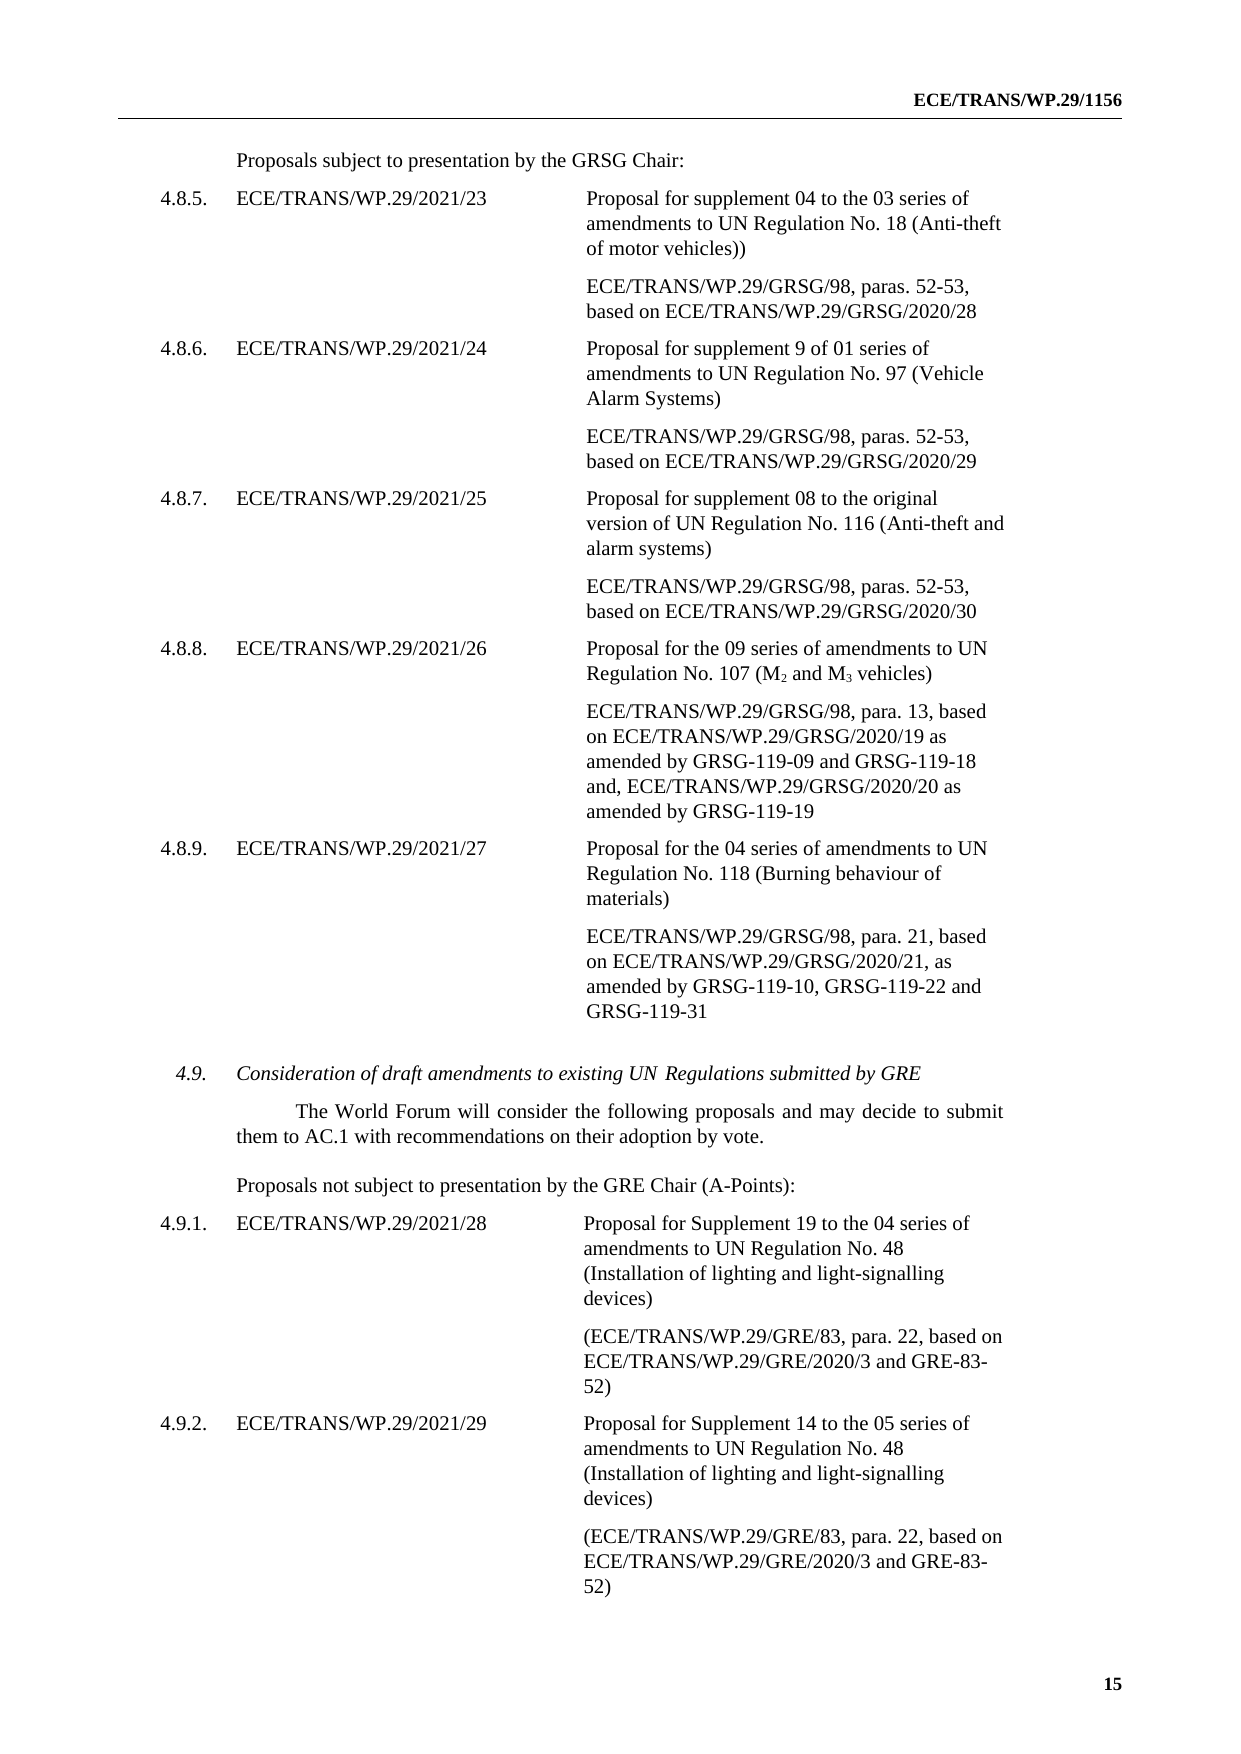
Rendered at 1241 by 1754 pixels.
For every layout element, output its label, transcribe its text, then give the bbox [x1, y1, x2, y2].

table_cell ECE/TRANS/WP.29/2021/29 [222, 1410, 583, 1610]
text 4.9. Consideration of draft amendments to existing UN Regulations submitted by GRE [118, 1060, 1004, 1085]
table_header 4.8.5. [118, 185, 222, 335]
table_cell ECE/TRANS/WP.29/2021/25 [222, 485, 586, 635]
table_header ECE/TRANS/WP.29/2021/28 [222, 1210, 583, 1410]
table_cell ECE/TRANS/WP.29/2021/27 [222, 835, 586, 1035]
table_cell 4.8.6. [118, 335, 222, 485]
table_cell Proposal for Supplement 14 to the 05 series of amendments to UN Regulation No. 48 (Installation of lighting and light-signalling devices) (ECE/TRANS/WP.29/GRE/83, para. 22, based on ECE/TRANS/WP.29/GRE/2020/3 and GRE-83-52) [583, 1410, 1004, 1610]
table_cell 4.8.9. [118, 835, 222, 1035]
table_header ECE/TRANS/WP.29/2021/23 [222, 185, 586, 335]
table_cell Proposal for supplement 9 of 01 series of amendments to UN Regulation No. 97 (Vehicle Alarm Systems) ECE/TRANS/WP.29/GRSG/98, paras. 52-53, based on ECE/TRANS/WP.29/GRSG/2020/29 [586, 335, 1004, 485]
table_cell 4.8.8. [118, 635, 222, 835]
table_cell 4.8.7. [118, 485, 222, 635]
table_cell 4.9.2. [118, 1410, 222, 1610]
table_cell ECE/TRANS/WP.29/2021/24 [222, 335, 586, 485]
text Proposals subject to presentation by the GRSG Chair: [118, 148, 1004, 173]
table_header Proposal for Supplement 19 to the 04 series of amendments to UN Regulation No. 48 (Installation of lighting and light-signalling devices) (ECE/TRANS/WP.29/GRE/83, para. 22, based on ECE/TRANS/WP.29/GRE/2020/3 and GRE-83-52) [583, 1210, 1004, 1410]
table_header 4.9.1. [118, 1210, 222, 1410]
table_cell Proposal for supplement 08 to the original version of UN Regulation No. 116 (Anti-theft and alarm systems) ECE/TRANS/WP.29/GRSG/98, paras. 52-53, based on ECE/TRANS/WP.29/GRSG/2020/30 [586, 485, 1004, 635]
text Proposals not subject to presentation by the GRE Chair (A-Points): [118, 1173, 1004, 1198]
table_cell ECE/TRANS/WP.29/2021/26 [222, 635, 586, 835]
table_header Proposal for supplement 04 to the 03 series of amendments to UN Regulation No. 18 (Anti-theft of motor vehicles)) ECE/TRANS/WP.29/GRSG/98, paras. 52-53, based on ECE/TRANS/WP.29/GRSG/2020/28 [586, 185, 1004, 335]
table_cell Proposal for the 09 series of amendments to UN Regulation No. 107 (M2 and M3 vehicles) ECE/TRANS/WP.29/GRSG/98, para. 13, based on ECE/TRANS/WP.29/GRSG/2020/19 as amended by GRSG-119-09 and GRSG-119-18 and, ECE/TRANS/WP.29/GRSG/2020/20 as amended by GRSG-119-19 [586, 635, 1004, 835]
text The World Forum will consider the following proposals and may decide to submit them to AC.1 with recommendations on their adoption by vote. [236, 1098, 1004, 1148]
table_cell Proposal for the 04 series of amendments to UN Regulation No. 118 (Burning behaviour of materials) ECE/TRANS/WP.29/GRSG/98, para. 21, based on ECE/TRANS/WP.29/GRSG/2020/21, as amended by GRSG-119-10, GRSG-119-22 and GRSG-119-31 [586, 835, 1004, 1035]
